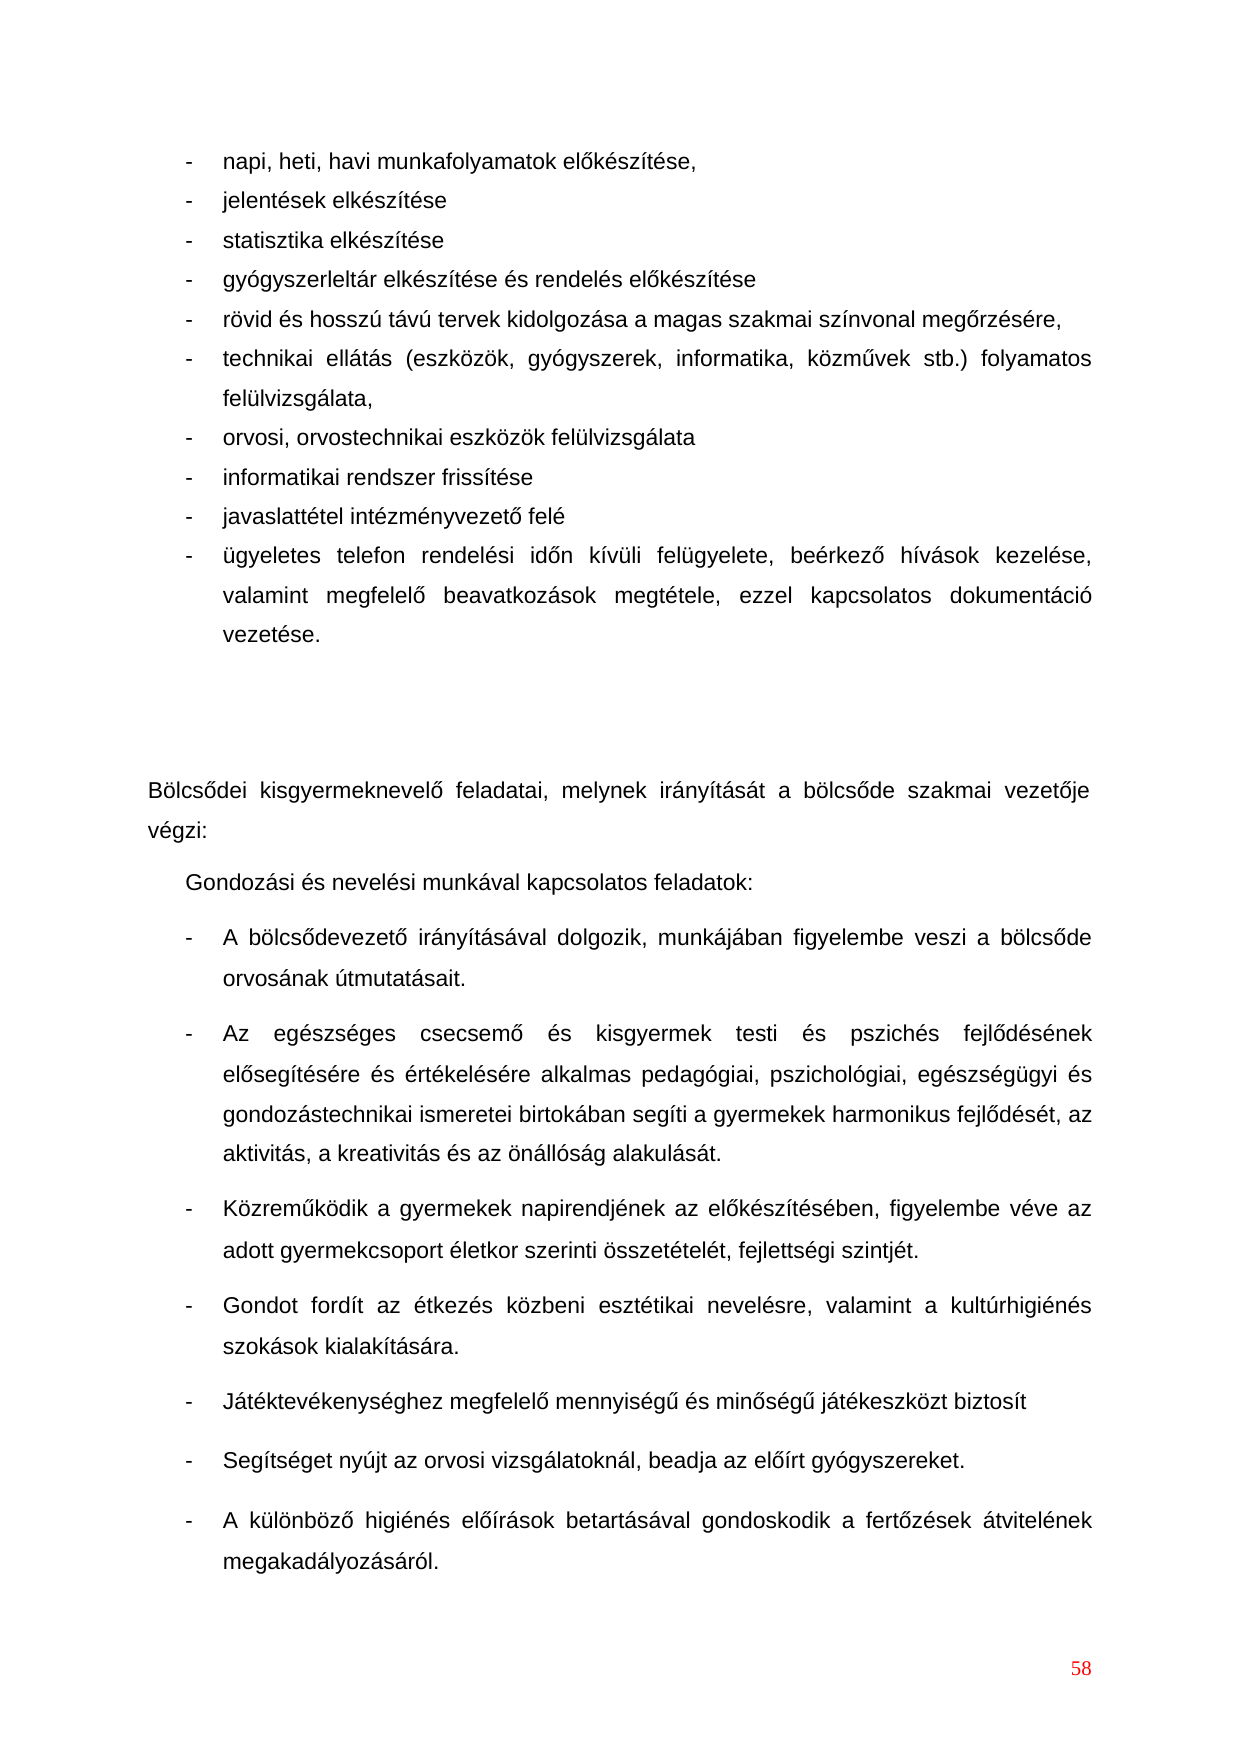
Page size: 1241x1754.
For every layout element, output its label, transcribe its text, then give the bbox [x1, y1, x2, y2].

text Gondozási és nevelési munkával kapcsolatos feladatok: [185, 869, 1091, 895]
list javaslattétel intézményvezető felé [185, 503, 1093, 529]
list jelentések elkészítése [185, 187, 1093, 213]
list orvosi, orvostechnikai eszközök felülvizsgálata [185, 424, 1093, 450]
text Bölcsődei kisgyermeknevelő feladatai, melynek irányítását a bölcsőde szakmai vezetője végzi: [148, 777, 1091, 843]
list A különböző higiénés előírások betartásával gondoskodik a fertőzések átvitelének megakadályozásáról. [185, 1504, 1093, 1574]
list Játéktevékenységhez megfelelő mennyiségű és minőségű játékeszközt biztosít [185, 1385, 1093, 1416]
list A bölcsődevezető irányításával dolgozik, munkájában figyelembe veszi a bölcsőde orvosának útmutatásait. [185, 921, 1093, 991]
list rövid és hosszú távú tervek kidolgozása a magas szakmai színvonal megőrzésére, [185, 306, 1093, 332]
list technikai ellátás (eszközök, gyógyszerek, informatika, közművek stb.) folyamatos felülvizsgálata, [185, 345, 1093, 411]
list Az egészséges csecsemő és kisgyermek testi és pszichés fejlődésének elősegítésére és értékelésére alkalmas pedagógiai, pszichológiai, egészségügyi és gondozástechnikai ismeretei birtokában segíti a gyermekek harmonikus fejlődését, az aktivitás, a kreativitás és az önállóság alakulását. [185, 1017, 1093, 1167]
list Gondot fordít az étkezés közbeni esztétikai nevelésre, valamint a kultúrhigiénés szokások kialakítására. [185, 1289, 1093, 1359]
list Segítséget nyújt az orvosi vizsgálatoknál, beadja az előírt gyógyszereket. [185, 1444, 1093, 1476]
list statisztika elkészítése [185, 227, 1093, 253]
list gyógyszerleltár elkészítése és rendelés előkészítése [185, 266, 1093, 292]
list napi, heti, havi munkafolyamatok előkészítése, [185, 148, 1093, 174]
list informatikai rendszer frissítése [185, 463, 1093, 490]
list Közreműködik a gyermekek napirendjének az előkészítésében, figyelembe véve az adott gyermekcsoport életkor szerinti összetételét, fejlettségi szintjét. [185, 1192, 1093, 1263]
list ügyeletes telefon rendelési időn kívüli felügyelete, beérkező hívások kezelése, valamint megfelelő beavatkozások megtétele, ezzel kapcsolatos dokumentáció vezetése. [185, 542, 1093, 648]
